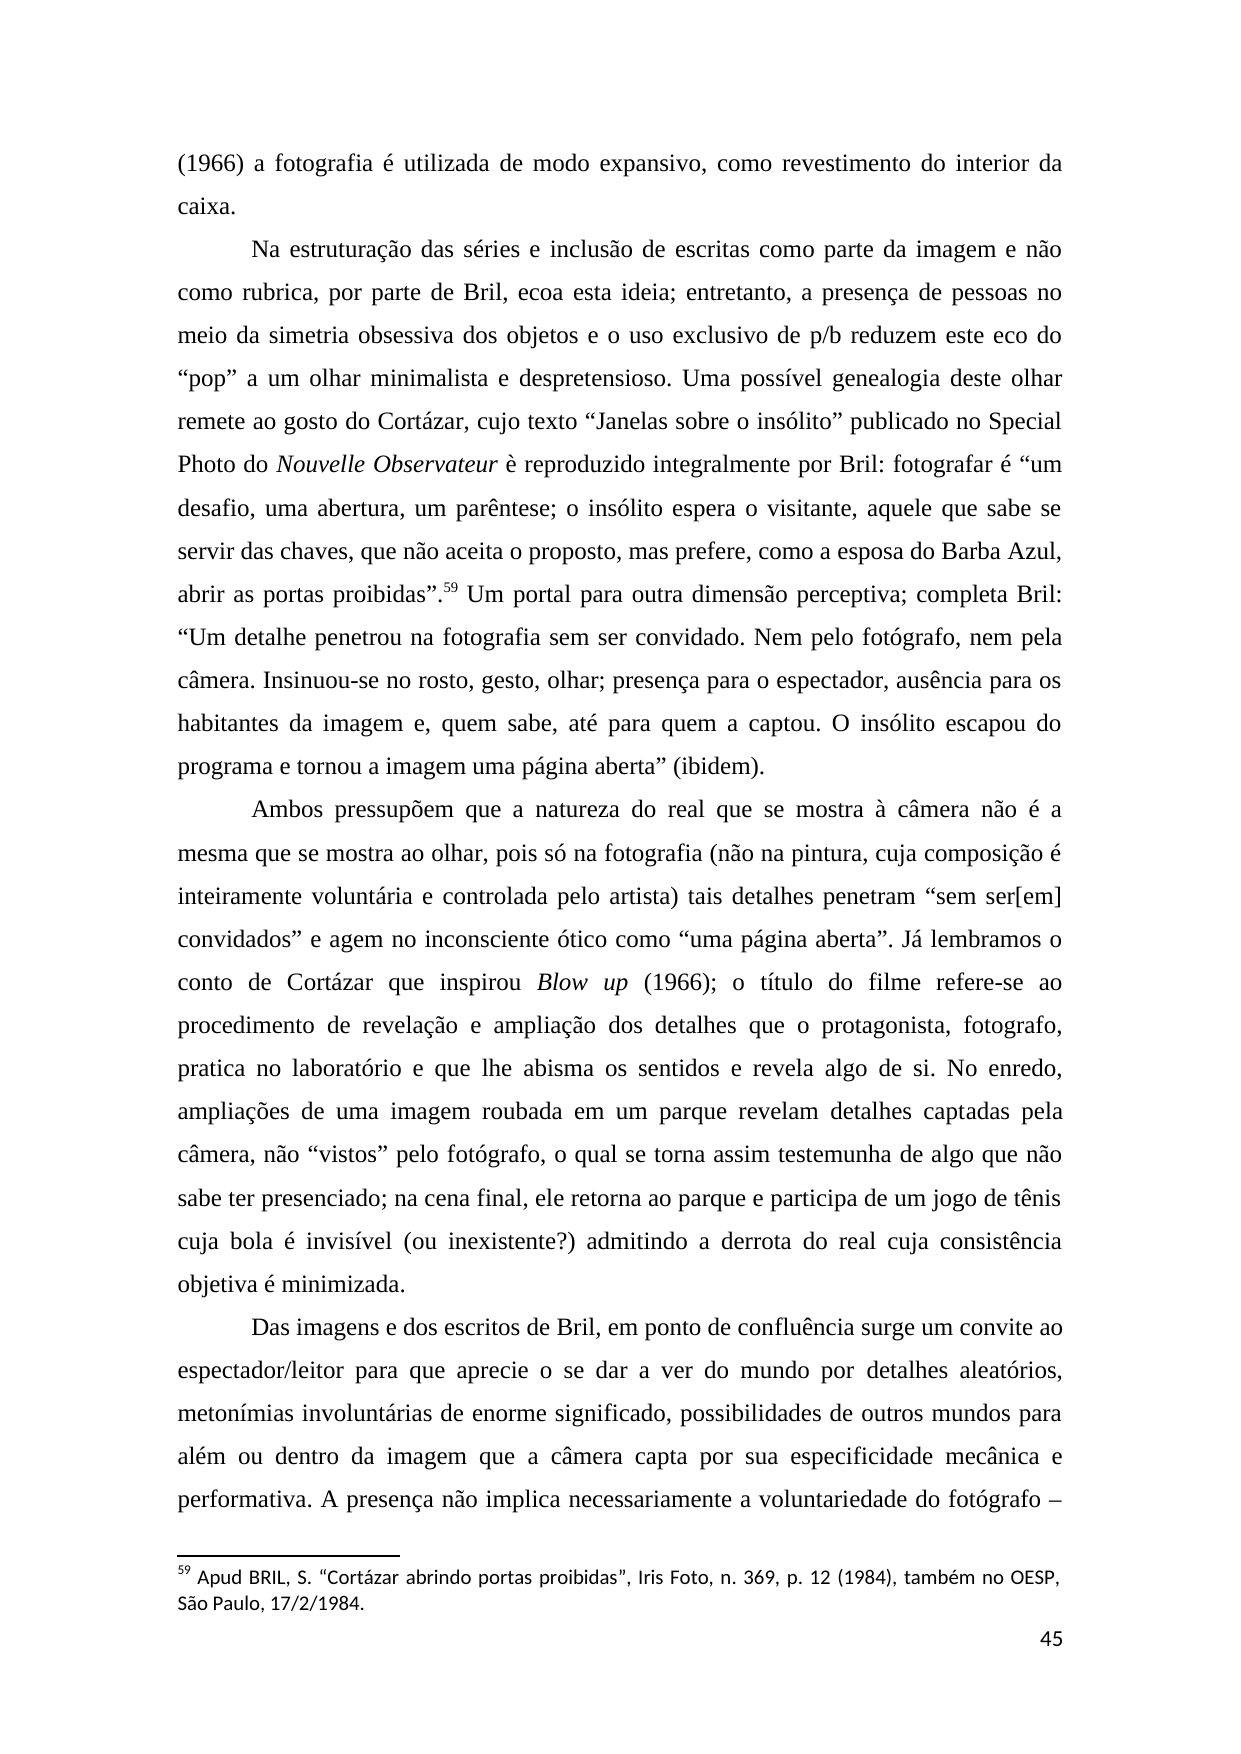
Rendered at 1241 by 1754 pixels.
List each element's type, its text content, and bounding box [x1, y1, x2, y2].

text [177, 1312, 1063, 1513]
text Na estruturação das séries e inclusão de escritas como parte da imagem e não como rubrica, por parte de Bril, ecoa esta ideia; entretanto, a presença de pessoas no meio da simetria obsessiva dos objetos e o uso exclusivo de p/b reduzem este eco do “pop” a um olhar minimalista e despretensioso. Uma possível genealogia deste olhar remete ao gosto do Cortázar, cujo texto “Janelas sobre o insólito” publicado no Special Photo do Nouvelle Observateur è reproduzido integralmente por Bril: fotografar é “um desafio, uma abertura, um parêntese; o insólito espera o visitante, aquele que sabe se servir das chaves, que não aceita o proposto, mas prefere, como a esposa do Barba Azul, abrir as portas proibidas”. Um portal para outra dimensão perceptiva; completa Bril: “Um detalhe penetrou na fotografia sem ser convidado. Nem pelo fotógrafo, nem pela câmera. Insinuou-se no rosto, gesto, olhar; presença para o espectador, ausência para os habitantes da imagem e, quem sabe, até para quem a captou. O insólito escapou do programa e tornou a imagem uma página aberta” (ibidem). [177, 234, 1063, 780]
text Ambos pressupõem que a natureza do real que se mostra à câmera não é a mesma que se mostra ao olhar, pois só na fotografia (não na pintura, cuja composição é inteiramente voluntária e controlada pelo artista) tais detalhes penetram “sem ser[em] convidados” e agem no inconsciente ótico como “uma página aberta”. Já lembramos o conto de Cortázar que inspirou Blow up (1966); o título do filme refere-se ao procedimento de revelação e ampliação dos detalhes que o protagonista, fotografo, pratica no laboratório e que lhe abisma os sentidos e revela algo de si. No enredo, ampliações de uma imagem roubada em um parque revelam detalhes captadas pela câmera, não “vistos” pelo fotógrafo, o qual se torna assim testemunha de algo que não sabe ter presenciado; na cena final, ele retorna ao parque e participa de um jogo de tênis cuja bola é invisível (ou inexistente?) admitindo a derrota do real cuja consistência objetiva é minimizada. [177, 794, 1063, 1298]
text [177, 148, 1063, 219]
